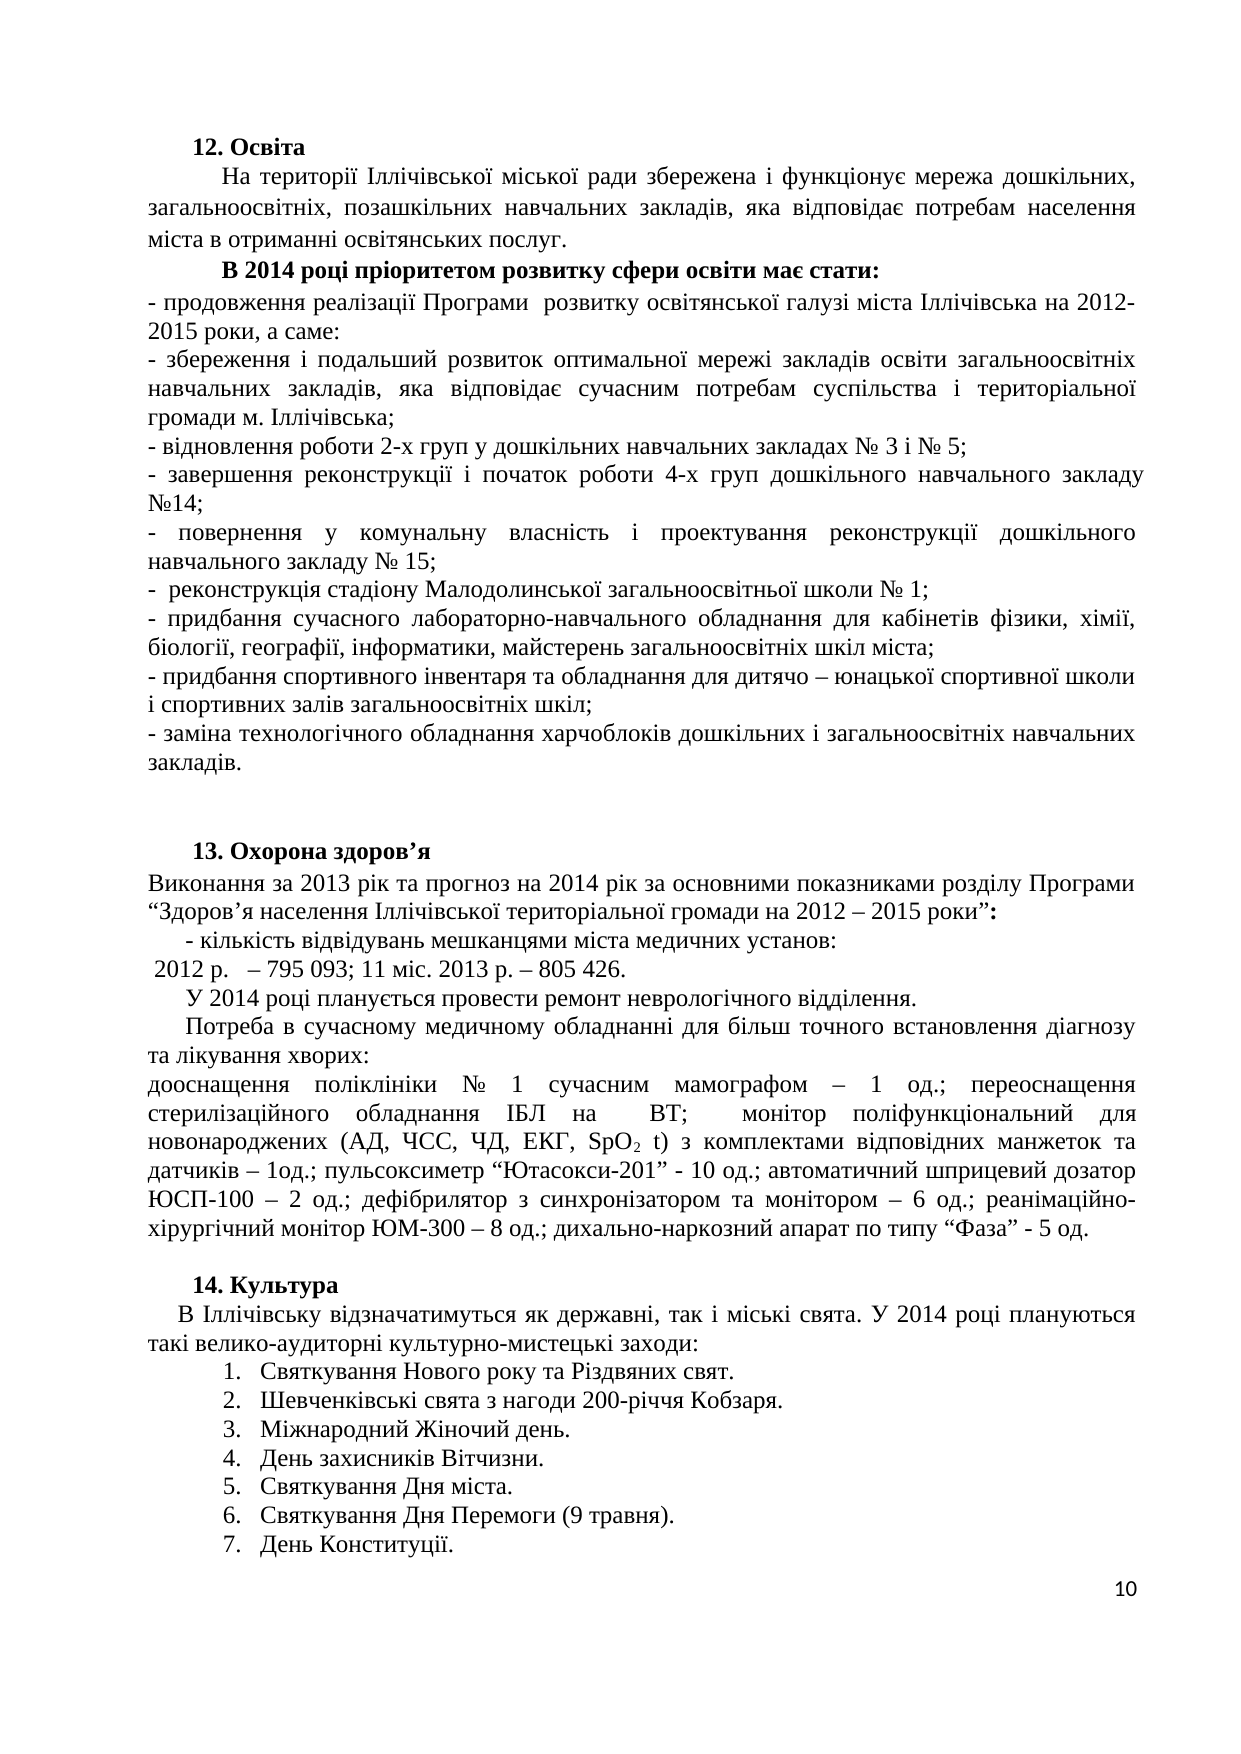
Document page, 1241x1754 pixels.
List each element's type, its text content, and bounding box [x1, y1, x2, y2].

text 14. Культура [148, 1270, 1137, 1299]
text - кількість відвідувань мешканцями міста медичних установ: [148, 925, 1137, 954]
text - реконструкція стадіону Малодолинської загальноосвітньої школи № 1; [148, 574, 1137, 603]
text Виконання за 2013 рік та прогноз на 2014 рік за основними показниками розділу Програми “Здоров’я населення Іллічівської територіальної громади на 2012 – 2015 роки”: [148, 868, 1137, 925]
text Потреба в сучасному медичному обладнанні для більш точного встановлення діагнозу та лікування хворих: [148, 1011, 1137, 1069]
text - придбання сучасного лабораторно-навчального обладнання для кабінетів фізики, хімії, біології, географії, інформатики, майстерень загальноосвітніх шкіл міста; [148, 603, 1137, 661]
text - придбання спортивного інвентаря та обладнання для дитячо – юнацької спортивної школи і спортивних залів загальноосвітніх шкіл; [148, 661, 1137, 718]
text 12. Освіта [148, 132, 1137, 161]
text В 2014 році пріоритетом розвитку сфери освіти має стати: [148, 256, 1137, 284]
text 13. Охорона здоров’я [110, 836, 1137, 865]
text - продовження реалізації Програми розвитку освітянської галузі міста Іллічівська на 2012-2015 роки, а саме: [148, 287, 1137, 344]
text - повернення у комунальну власність і проектування реконструкції дошкільного навчального закладу № 15; [148, 517, 1137, 574]
list Шевченківські свята з нагоди 200-річчя Кобзаря. [223, 1385, 1137, 1414]
text На території Іллічівської міської ради збережена і функціонує мережа дошкільних, загальноосвітніх, позашкільних навчальних закладів, яка відповідає потребам населення міста в отриманні освітянських послуг. [148, 161, 1137, 253]
list День захисників Вітчизни. [223, 1443, 1137, 1471]
text - відновлення роботи 2-х груп у дошкільних навчальних закладах № 3 і № 5; [148, 431, 1137, 459]
text дооснащення поліклініки № 1 сучасним мамографом – 1 од.; переоснащення стерилізаційного обладнання ІБЛ на ВТ; монітор поліфункціональний для новонароджених (АД, ЧСС, ЧД, ЕКГ, SpO2 t) з комплектами відповідних манжеток та датчиків – 1од.; пульсоксиметр “Ютасокси-201” - 10 од.; автоматичний шприцевий дозатор ЮСП-100 – 2 од.; дефібрилятор з синхронізатором та монітором – 6 од.; реанімаційно-хірургічний монітор ЮМ-300 – 8 од.; дихально-наркозний апарат по типу “Фаза” - 5 од. [148, 1069, 1137, 1241]
list Святкування Нового року та Різдвяних свят. [223, 1356, 1137, 1385]
list Святкування Дня Перемоги (9 травня). [223, 1500, 1137, 1529]
text - завершення реконструкції і початок роботи 4-х груп дошкільного навчального закладу №14; [148, 459, 1145, 517]
list 2012 р. – 795 093; 11 міс. 2013 р. – 805 426. [148, 954, 1137, 983]
list Святкування Дня міста. [223, 1471, 1137, 1500]
text - заміна технологічного обладнання харчоблоків дошкільних і загальноосвітніх навчальних закладів. [148, 718, 1137, 776]
text - збереження і подальший розвиток оптимальної мережі закладів освіти загальноосвітніх навчальних закладів, яка відповідає сучасним потребам суспільства і територіальної громади м. Іллічівська; [148, 344, 1137, 431]
list Міжнародний Жіночий день. [223, 1414, 1137, 1443]
text В Іллічівську відзначатимуться як державні, так і міські свята. У 2014 році плануються такі велико-аудиторні культурно-мистецькі заходи: [148, 1299, 1137, 1356]
text У 2014 році планується провести ремонт неврологічного відділення. [148, 983, 1137, 1011]
list День Конституції. [223, 1529, 1137, 1558]
